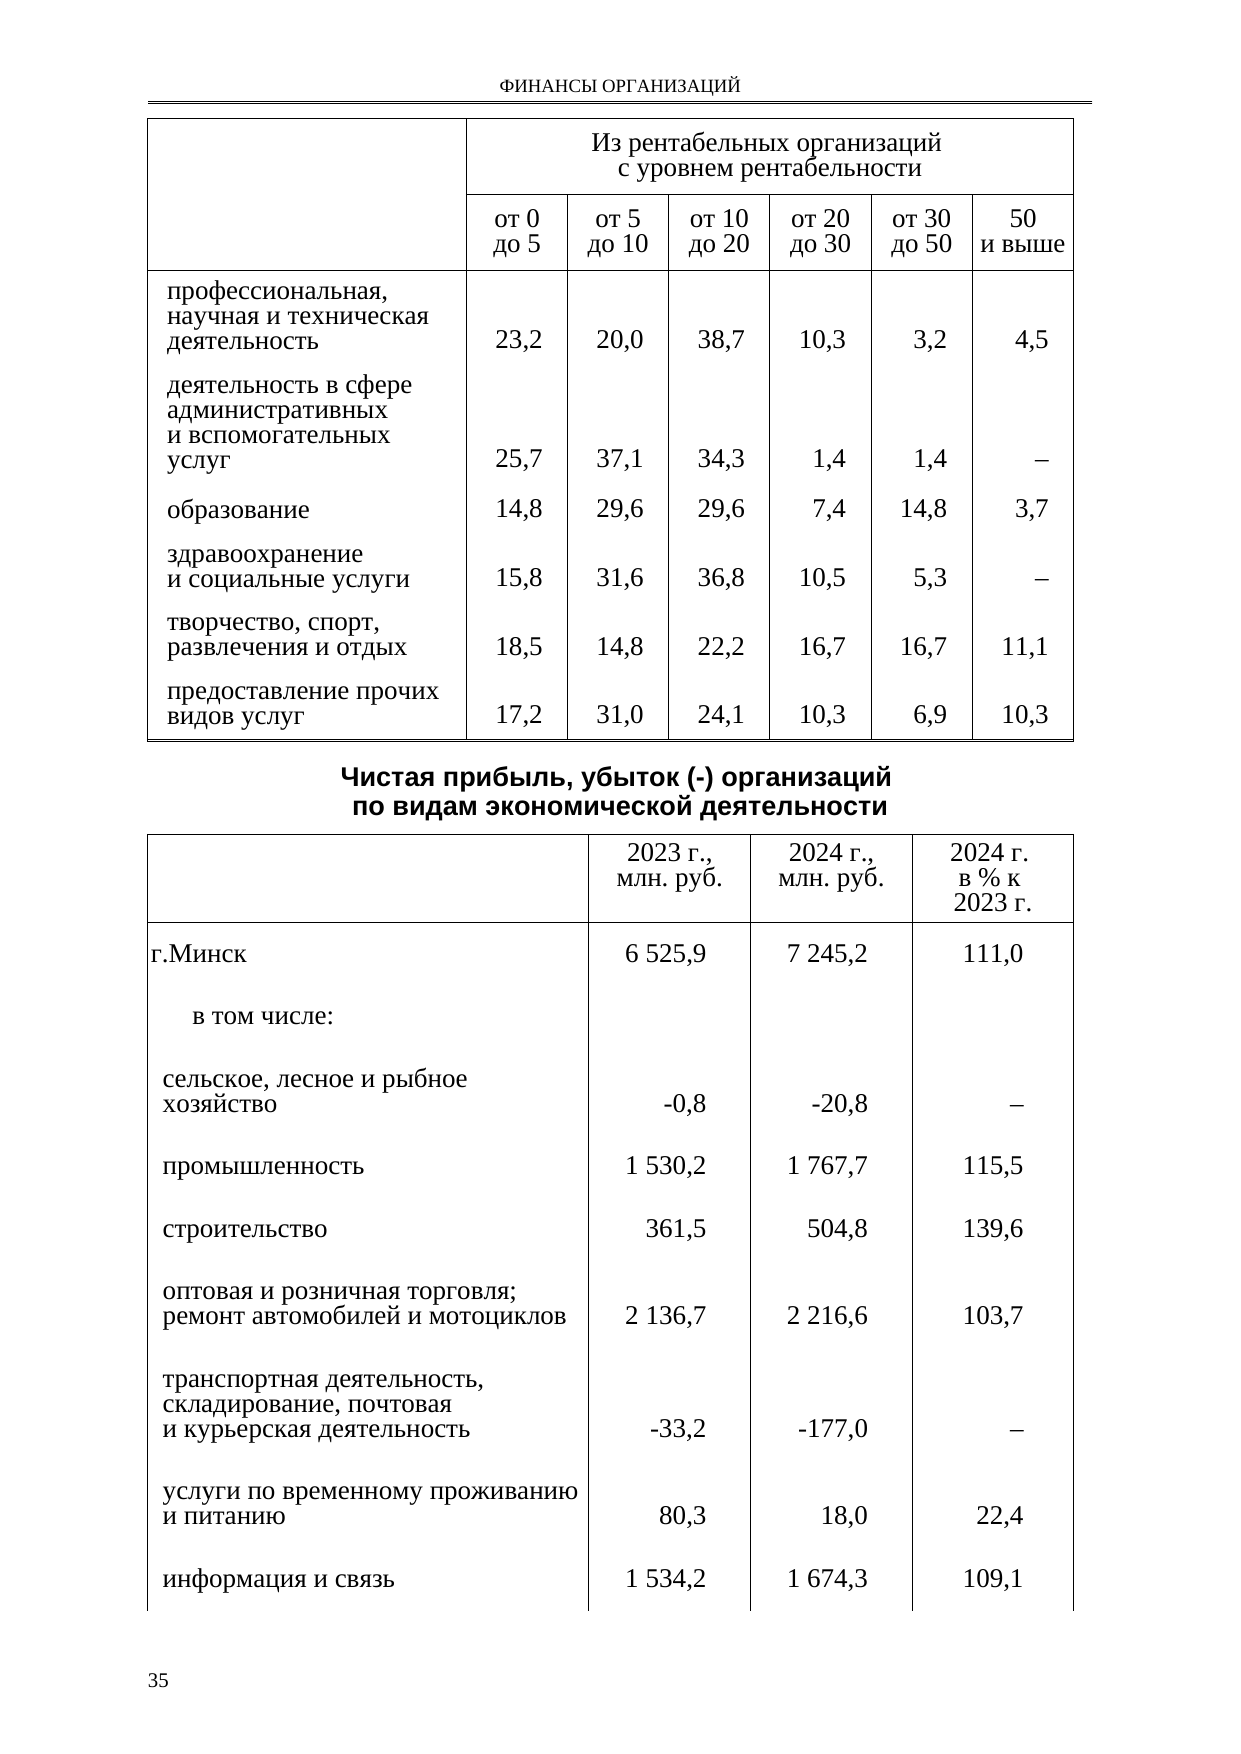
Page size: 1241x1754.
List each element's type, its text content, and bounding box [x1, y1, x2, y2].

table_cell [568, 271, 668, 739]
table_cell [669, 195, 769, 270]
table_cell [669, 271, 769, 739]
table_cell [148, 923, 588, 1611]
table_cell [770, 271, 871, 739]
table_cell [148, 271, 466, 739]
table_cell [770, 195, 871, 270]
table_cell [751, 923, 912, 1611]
text Чистая прибыль, убыток (-) организаций по видам экономической деятельности [148, 763, 1092, 821]
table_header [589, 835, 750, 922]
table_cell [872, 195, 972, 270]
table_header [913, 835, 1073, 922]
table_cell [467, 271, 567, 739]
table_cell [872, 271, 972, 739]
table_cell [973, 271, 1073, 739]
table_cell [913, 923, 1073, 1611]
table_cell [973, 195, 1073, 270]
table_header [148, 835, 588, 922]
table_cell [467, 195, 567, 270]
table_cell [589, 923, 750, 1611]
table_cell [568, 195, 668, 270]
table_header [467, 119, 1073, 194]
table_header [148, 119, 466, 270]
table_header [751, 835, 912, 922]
